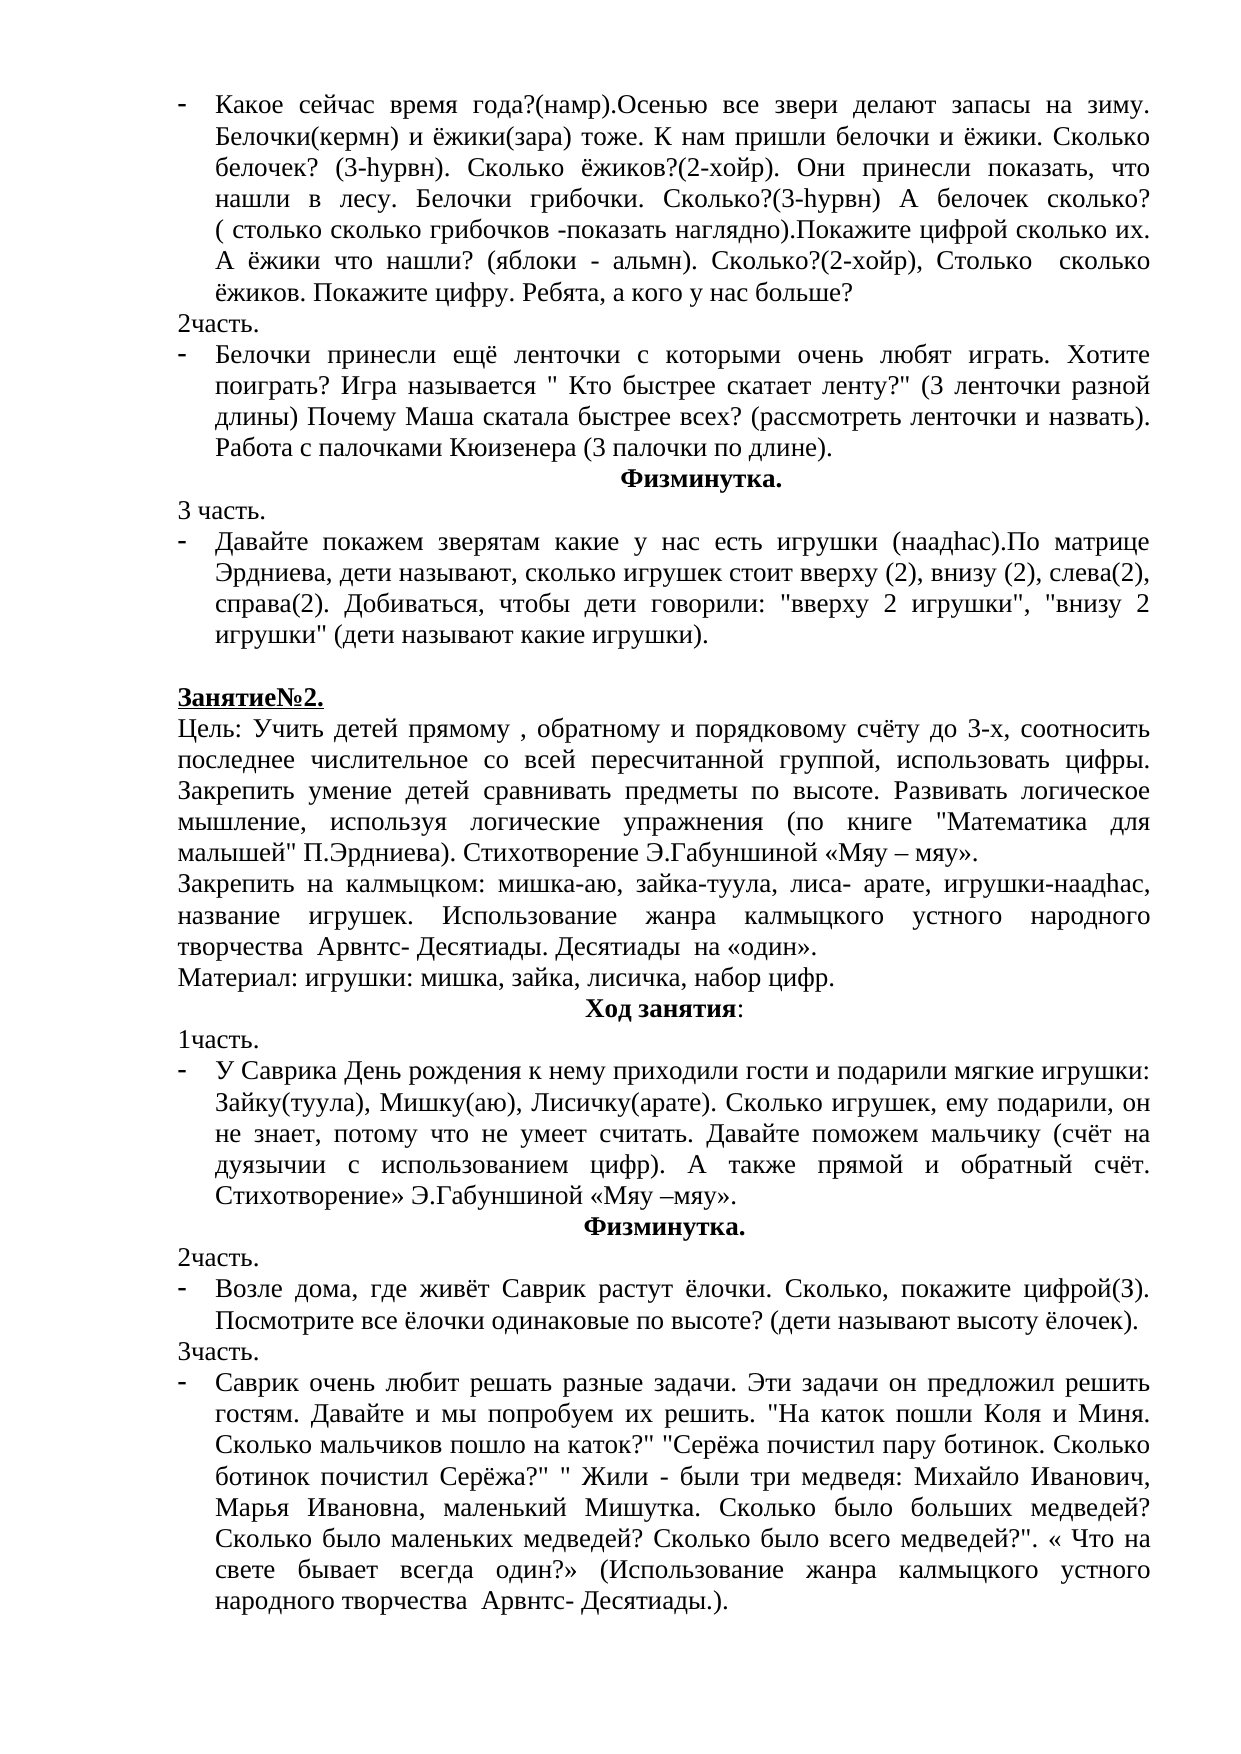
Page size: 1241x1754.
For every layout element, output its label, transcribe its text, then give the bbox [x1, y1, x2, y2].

text Закрепить на калмыцком: мишка-аю, зайка-туула, лиса- арате, игрушки-наадһас, название игрушек. Использование жанра калмыцкого устного народного творчества Арвнтс- Десятиады. Десятиады на «один». [177, 868, 1152, 961]
text Цель: Учить детей прямому , обратному и порядковому счёту до 3-х, соотносить последнее числительное со всей пересчитанной группой, использовать цифры. Закрепить умение детей сравнивать предметы по высоте. Развивать логическое мышление, используя логические упражнения (по книге "Математика для малышей" П.Эрдниева). Стихотворение Э.Габуншиной «Мяу – мяу». [177, 712, 1152, 868]
text Материал: игрушки: мишка, зайка, лисичка, набор цифр. [177, 961, 1152, 992]
list Возле дома, где живёт Саврик растут ёлочки. Сколько, покажите цифрой(З). Посмотрите все ёлочки одинаковые по высоте? (дети называют высоту ёлочек). [177, 1273, 1152, 1335]
text Физминутка. [177, 1210, 1152, 1241]
text Физминутка. [177, 463, 1152, 494]
text 2часть. [177, 307, 1152, 338]
text 3часть. [177, 1335, 1152, 1366]
list У Саврика День рождения к нему приходили гости и подарили мягкие игрушки: Зайку(туула), Мишку(аю), Лисичку(арате). Сколько игрушек, ему подарили, он не знает, потому что не умеет считать. Давайте поможем мальчику (счёт на дуязычии с использованием цифр). А также прямой и обратный счёт. Стихотворение» Э.Габуншиной «Мяу –мяу». [177, 1054, 1152, 1210]
text Ход занятия: [177, 992, 1152, 1023]
text 2часть. [177, 1241, 1152, 1273]
text 1часть. [177, 1023, 1152, 1054]
list Саврик очень любит решать разные задачи. Эти задачи он предложил решить гостям. Давайте и мы попробуем их решить. "На каток пошли Коля и Миня. Сколько мальчиков пошло на каток?" "Серёжа почистил пару ботинок. Сколько ботинок почистил Серёжа?" " Жили - были три медведя: Михайло Иванович, Марья Ивановна, маленький Мишутка. Сколько было больших медведей? Сколько было маленьких медведей? Сколько было всего медведей?". « Что на свете бывает всегда один?» (Использование жанра калмыцкого устного народного творчества Арвнтс- Десятиады.). [177, 1366, 1152, 1615]
list Давайте покажем зверятам какие у нас есть игрушки (наадһас).По матрице Эрдниева, дети называют, сколько игрушек стоит вверху (2), внизу (2), слева(2), справа(2). Добиваться, чтобы дети говорили: "вверху 2 игрушки", "внизу 2 игрушки" (дети называют какие игрушки). [177, 525, 1152, 649]
list Какое сейчас время года?(намр).Осенью все звери делают запасы на зиму. Белочки(кермн) и ёжики(зара) тоже. К нам пришли белочки и ёжики. Сколько белочек? (3-hурвн). Сколько ёжиков?(2-хойр). Они принесли показать, что нашли в лесу. Белочки грибочки. Сколько?(3-hурвн) А белочек сколько?( столько сколько грибочков -показать наглядно).Покажите цифрой сколько их. А ёжики что нашли? (яблоки - альмн). Сколько?(2-хойр), Столько сколько ёжиков. Покажите цифру. Ребята, а кого у нас больше? [177, 89, 1152, 307]
text Занятие№2. [177, 681, 1152, 712]
text 3 часть. [177, 494, 1152, 525]
list Белочки принесли ещё ленточки с которыми очень любят играть. Хотите поиграть? Игра называется " Кто быстрее скатает ленту?" (3 ленточки разной длины) Почему Маша скатала быстрее всех? (рассмотреть ленточки и назвать). Работа с палочками Кюизенера (3 палочки по длине). [177, 338, 1152, 463]
